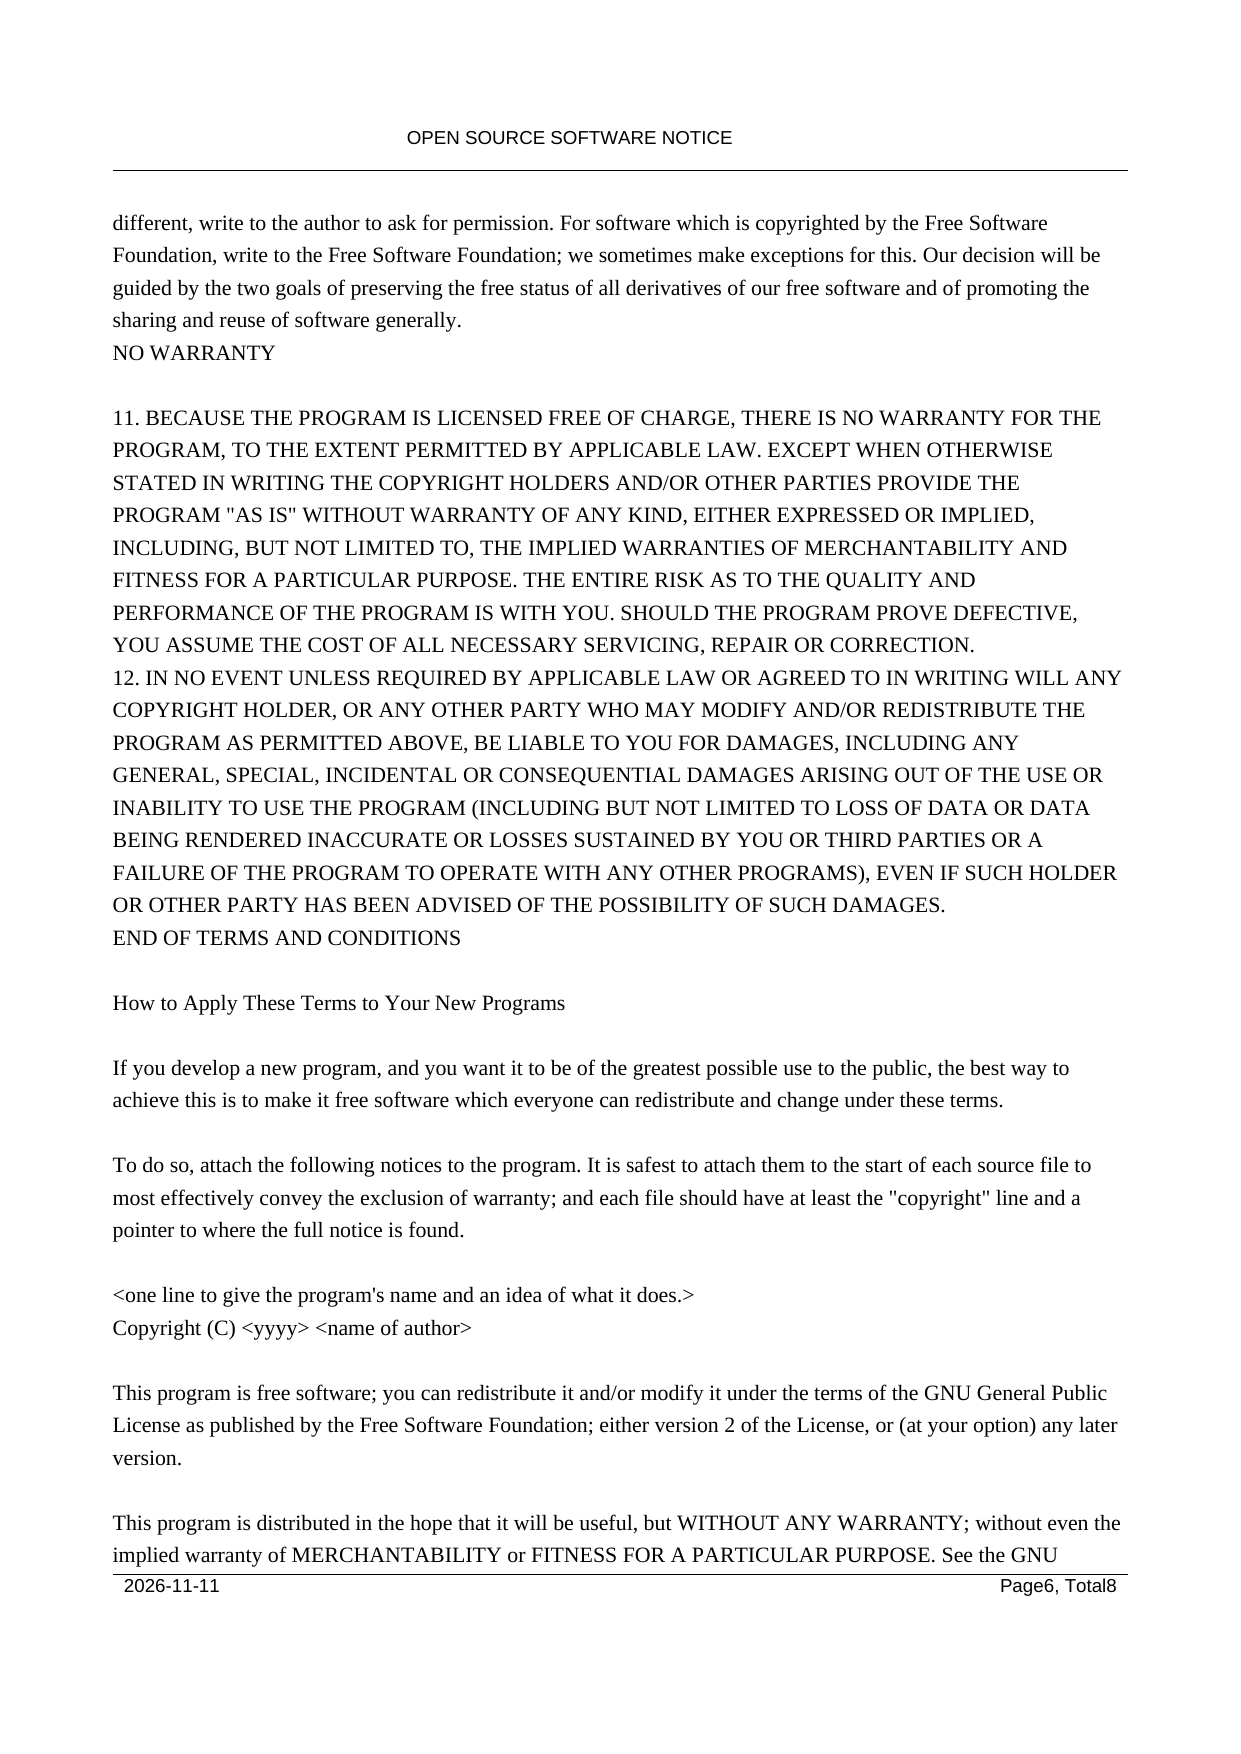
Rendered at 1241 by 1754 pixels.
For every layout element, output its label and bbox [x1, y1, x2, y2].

text [112, 206, 1128, 1571]
